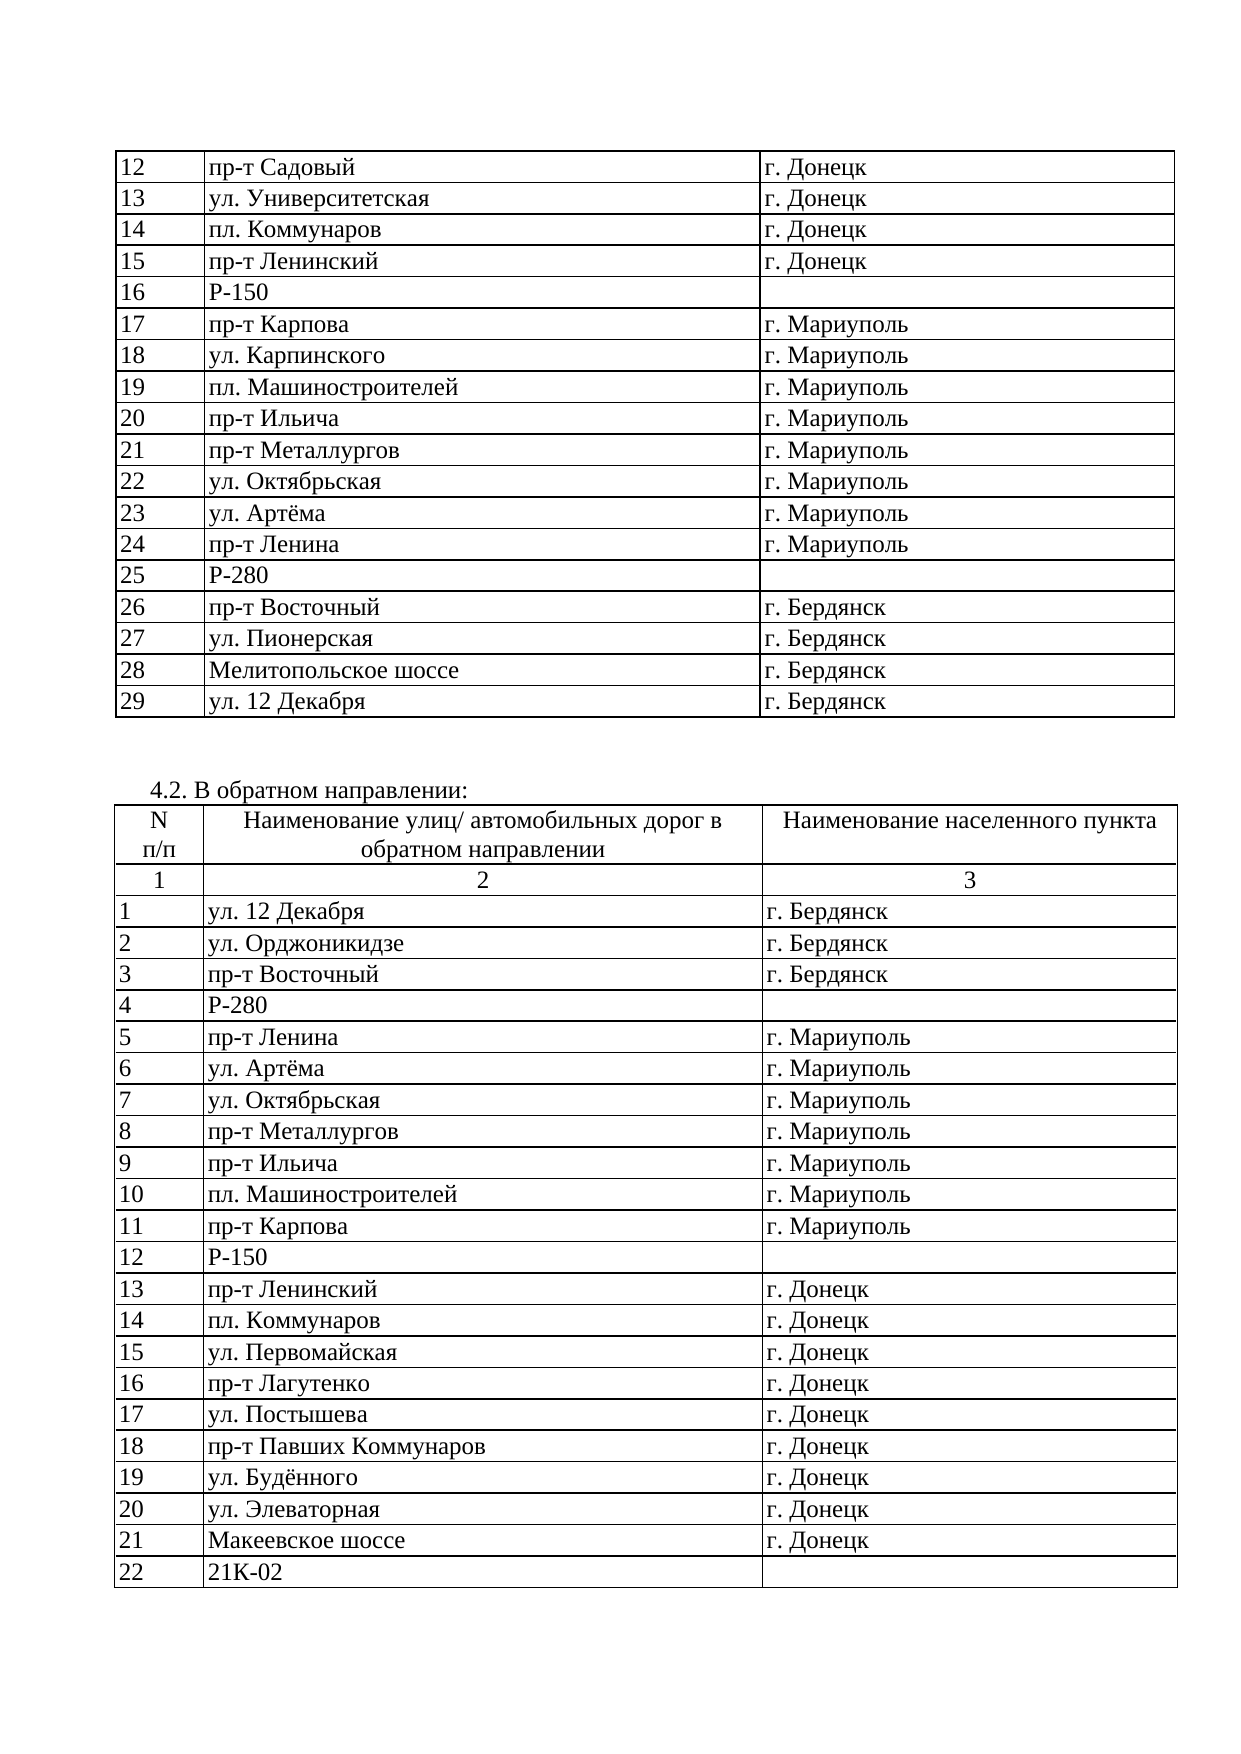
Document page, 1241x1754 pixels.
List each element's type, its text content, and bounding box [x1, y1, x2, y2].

table_cell г. Мариуполь [763, 1178, 1177, 1209]
table_cell 7 [115, 1084, 203, 1115]
table_cell 1 [115, 896, 203, 926]
table_cell ул. 12 Декабря [204, 896, 762, 926]
table_cell Р-150 [204, 1242, 762, 1272]
table_cell г. Мариуполь [761, 498, 1174, 527]
table_cell пр-т Ленинский [204, 1274, 762, 1303]
table_cell г. Донецк [763, 1335, 1177, 1366]
table_cell г. Мариуполь [763, 1083, 1177, 1115]
table_cell г. Мариуполь [763, 1052, 1177, 1083]
table_cell [763, 1241, 1177, 1272]
table_cell 14 [115, 1305, 203, 1335]
table_cell 26 [117, 592, 204, 622]
table_cell г. Донецк [763, 1429, 1177, 1461]
table_cell Р-280 [205, 561, 759, 590]
table_cell г. Донецк [761, 215, 1174, 244]
table_cell г. Донецк [763, 1461, 1177, 1492]
table_cell 16 [117, 277, 204, 307]
table_cell 16 [115, 1368, 203, 1398]
table_cell ул. Октябрьская [204, 1085, 762, 1115]
table_cell 21 [117, 435, 204, 464]
table_cell Р-150 [205, 277, 759, 307]
table_cell 15 [117, 246, 204, 276]
table_cell пр-т Ильича [204, 1148, 762, 1178]
table_cell г. Донецк [763, 1272, 1177, 1303]
table_cell 1 [115, 864, 203, 894]
table_cell [761, 561, 1174, 590]
table_cell г. Бердянск [763, 958, 1177, 989]
table_cell ул. Октябрьская [205, 466, 759, 496]
table_cell пр-т Восточный [205, 592, 759, 622]
table_cell г. Донецк [763, 1366, 1177, 1398]
table_cell [763, 989, 1177, 1020]
table_cell г. Донецк [761, 246, 1174, 276]
table_cell 14 [117, 215, 204, 244]
table_cell ул. Университетская [205, 183, 759, 213]
table_cell пр-т Ильича [205, 403, 759, 433]
table_cell г. Донецк [761, 152, 1174, 181]
table_cell 3 [115, 959, 203, 989]
table_cell пр-т Павших Коммунаров [204, 1431, 762, 1461]
table_cell 17 [117, 309, 204, 339]
table_cell пл. Машиностроителей [204, 1179, 762, 1209]
table_cell г. Бердянск [761, 623, 1174, 653]
table_cell г. Донецк [763, 1524, 1177, 1555]
table_cell г. Бердянск [761, 686, 1174, 716]
table_cell 22 [117, 466, 204, 496]
table_cell г. Донецк [761, 183, 1174, 213]
table_cell пр-т Лагутенко [204, 1368, 762, 1398]
table_cell 3 [763, 863, 1177, 894]
table_cell г. Мариуполь [763, 1209, 1177, 1241]
table_cell 2 [115, 927, 203, 957]
table_cell г. Мариуполь [761, 372, 1174, 402]
table_cell г. Донецк [763, 1492, 1177, 1524]
table_cell г. Бердянск [763, 926, 1177, 957]
table_cell пр-т Карпова [205, 309, 759, 339]
table_cell ул. Артёма [205, 498, 759, 527]
table_cell Мелитопольское шоссе [205, 655, 759, 685]
table_cell 20 [117, 403, 204, 433]
table_cell ул. Будённого [204, 1462, 762, 1492]
table_cell [763, 1555, 1177, 1587]
table_cell 11 [115, 1210, 203, 1241]
table_cell 23 [117, 498, 204, 527]
table_cell г. Мариуполь [761, 529, 1174, 559]
table_cell 19 [115, 1462, 203, 1492]
table_cell 15 [115, 1336, 203, 1366]
table_cell 21 [115, 1525, 203, 1555]
table_cell Макеевское шоссе [204, 1525, 762, 1555]
table_cell г. Донецк [763, 1304, 1177, 1335]
table_cell 17 [115, 1399, 203, 1429]
table_cell 19 [117, 372, 204, 402]
table_cell пр-т Металлургов [204, 1116, 762, 1146]
table_header N п/п [115, 806, 203, 863]
table_cell г. Донецк [763, 1398, 1177, 1429]
table_cell г. Бердянск [763, 895, 1177, 926]
table_cell пр-т Ленина [204, 1022, 762, 1052]
table_cell [761, 277, 1174, 307]
table_cell пр-т Ленина [205, 529, 759, 559]
table_cell 12 [115, 1242, 203, 1272]
table_cell г. Мариуполь [761, 435, 1174, 464]
table_cell г. Мариуполь [761, 466, 1174, 496]
table_cell 8 [115, 1116, 203, 1146]
table_cell 13 [115, 1273, 203, 1303]
table_cell 29 [117, 686, 204, 716]
text 4.2. В обратном направлении: [150, 775, 1090, 804]
table_cell 2 [204, 865, 762, 894]
table_cell 5 [115, 1021, 203, 1052]
table_cell ул. Элеваторная [204, 1494, 762, 1524]
table_cell ул. Орджоникидзе [204, 928, 762, 957]
table_cell 27 [117, 623, 204, 653]
table_cell пл. Коммунаров [205, 215, 759, 244]
table_cell г. Мариуполь [761, 340, 1174, 370]
table_cell 24 [117, 529, 204, 559]
table_cell 13 [117, 183, 204, 213]
table_cell г. Мариуполь [763, 1146, 1177, 1178]
table_cell пр-т Садовый [205, 152, 759, 181]
table_cell пл. Коммунаров [204, 1305, 762, 1335]
table_cell г. Мариуполь [761, 309, 1174, 339]
table_cell 20 [115, 1493, 203, 1524]
table_cell пр-т Металлургов [205, 435, 759, 464]
table_cell Р-280 [204, 991, 762, 1020]
table_cell 6 [115, 1053, 203, 1083]
table_cell 9 [115, 1147, 203, 1178]
table_cell пр-т Восточный [204, 959, 762, 989]
table_cell 18 [117, 340, 204, 370]
table_cell пр-т Ленинский [205, 246, 759, 276]
table_cell 18 [115, 1430, 203, 1461]
table_cell 25 [117, 561, 204, 590]
table_header Наименование улиц/ автомобильных дорог в обратном направлении [204, 806, 762, 863]
table_cell г. Мариуполь [763, 1115, 1177, 1146]
table_cell г. Бердянск [761, 592, 1174, 622]
table_cell ул. Карпинского [205, 340, 759, 370]
table_cell ул. Пионерская [205, 623, 759, 653]
table_cell 21К-02 [204, 1557, 762, 1587]
table_cell г. Мариуполь [763, 1020, 1177, 1052]
table_cell пл. Машиностроителей [205, 372, 759, 402]
table_cell 28 [117, 655, 204, 685]
table_cell 22 [115, 1556, 203, 1587]
table_cell 10 [115, 1179, 203, 1209]
table_cell ул. 12 Декабря [205, 686, 759, 716]
table_cell г. Мариуполь [761, 403, 1174, 433]
table_cell г. Бердянск [761, 655, 1174, 685]
table_cell пр-т Карпова [204, 1211, 762, 1241]
table_cell 4 [115, 990, 203, 1020]
table_cell ул. Постышева [204, 1400, 762, 1429]
table_header Наименование населенного пункта [763, 806, 1177, 863]
table_cell ул. Артёма [204, 1053, 762, 1083]
table_cell 12 [117, 152, 204, 181]
table_cell ул. Первомайская [204, 1337, 762, 1366]
